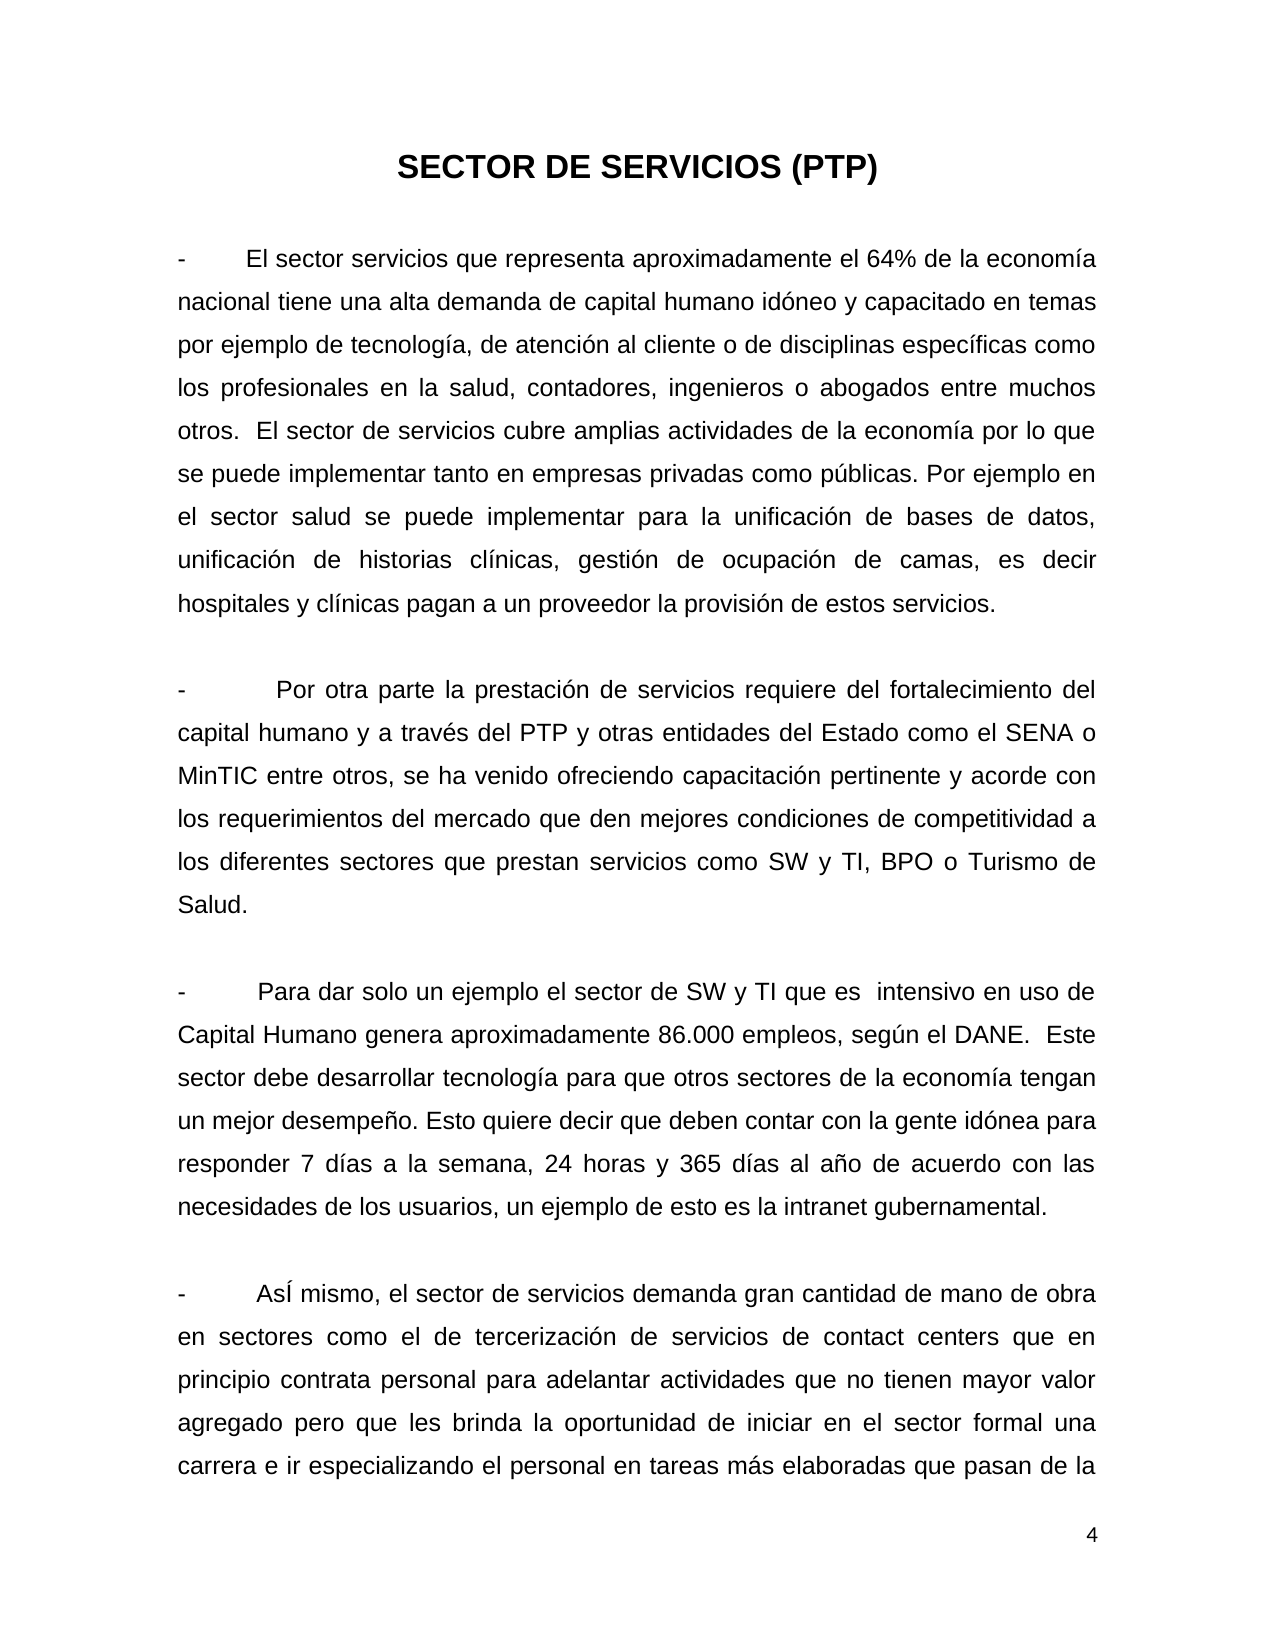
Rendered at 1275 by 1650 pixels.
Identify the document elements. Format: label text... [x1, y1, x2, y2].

text - Para dar solo un ejemplo el sector de SW y TI que es intensivo en uso de Capital Humano genera aproximadamente 86.000 empleos, según el DANE. Este sector debe desarrollar tecnología para que otros sectores de la economía tengan un mejor desempeño. Esto quiere decir que deben contar con la gente idónea para responder 7 días a la semana, 24 horas y 365 días al año de acuerdo con las necesidades de los usuarios, un ejemplo de esto es la intranet gubernamental. [177, 977, 1098, 1221]
text - El sector servicios que representa aproximadamente el 64% de la economía nacional tiene una alta demanda de capital humano idóneo y capacitado en temas por ejemplo de tecnología, de atención al cliente o de disciplinas específicas como los profesionales en la salud, contadores, ingenieros o abogados entre muchos otros. El sector de servicios cubre amplias actividades de la economía por lo que se puede implementar tanto en empresas privadas como públicas. Por ejemplo en el sector salud se puede implementar para la unificación de bases de datos, unificación de historias clínicas, gestión de ocupación de camas, es decir hospitales y clínicas pagan a un proveedor la provisión de estos servicios. [177, 243, 1098, 617]
text - Por otra parte la prestación de servicios requiere del fortalecimiento del capital humano y a través del PTP y otras entidades del Estado como el SENA o MinTIC entre otros, se ha venido ofreciendo capacitación pertinente y acorde con los requerimientos del mercado que den mejores condiciones de competitividad a los diferentes sectores que prestan servicios como SW y TI, BPO o Turismo de Salud. [177, 675, 1098, 919]
text SECTOR DE SERVICIOS (PTP) [177, 148, 1098, 186]
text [177, 1278, 1098, 1480]
